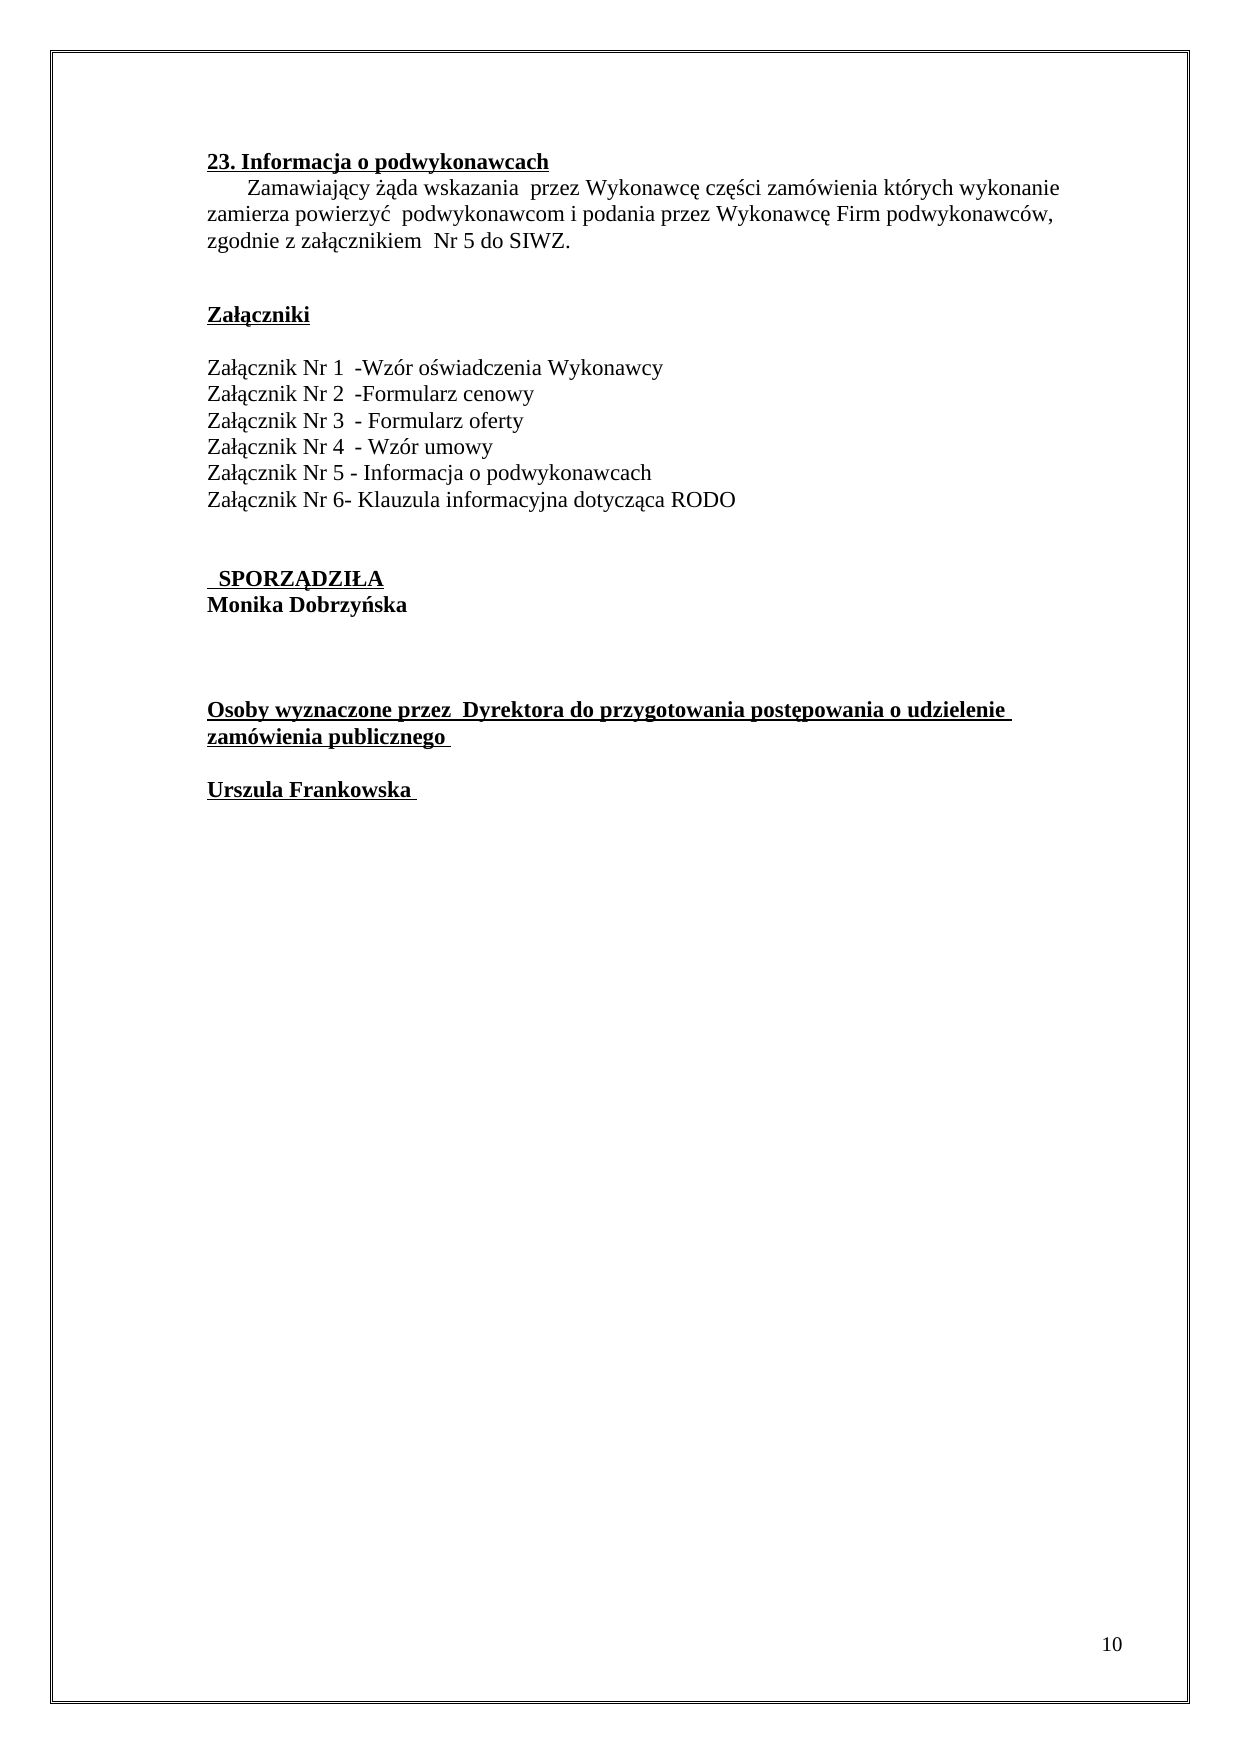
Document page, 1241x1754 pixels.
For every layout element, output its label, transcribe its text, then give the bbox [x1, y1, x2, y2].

text Załącznik Nr 4 - Wzór umowy [207, 433, 1122, 459]
text Załącznik Nr 2 -Formularz cenowy [207, 380, 1122, 407]
text Urszula Frankowska [207, 776, 1122, 802]
text Załączniki [207, 301, 1122, 328]
text Zamawiający żąda wskazania przez Wykonawcę części zamówienia których wykonanie zamierza powierzyć podwykonawcom i podania przez Wykonawcę Firm podwykonawców, zgodnie z załącznikiem Nr 5 do SIWZ. [207, 174, 1122, 253]
text Załącznik Nr 3 - Formularz oferty [207, 407, 1122, 433]
text Załącznik Nr 5 - Informacja o podwykonawcach [207, 459, 1122, 486]
text Osoby wyznaczone przez Dyrektora do przygotowania postępowania o udzielenie zamówienia publicznego [207, 697, 1122, 749]
text Załącznik Nr 1 -Wzór oświadczenia Wykonawcy [207, 354, 1122, 380]
text SPORZĄDZIŁA [207, 565, 1122, 591]
text Monika Dobrzyńska [207, 591, 1122, 617]
text 23. Informacja o podwykonawcach [207, 148, 1122, 174]
text Załącznik Nr 6- Klauzula informacyjna dotycząca RODO [207, 486, 1122, 512]
